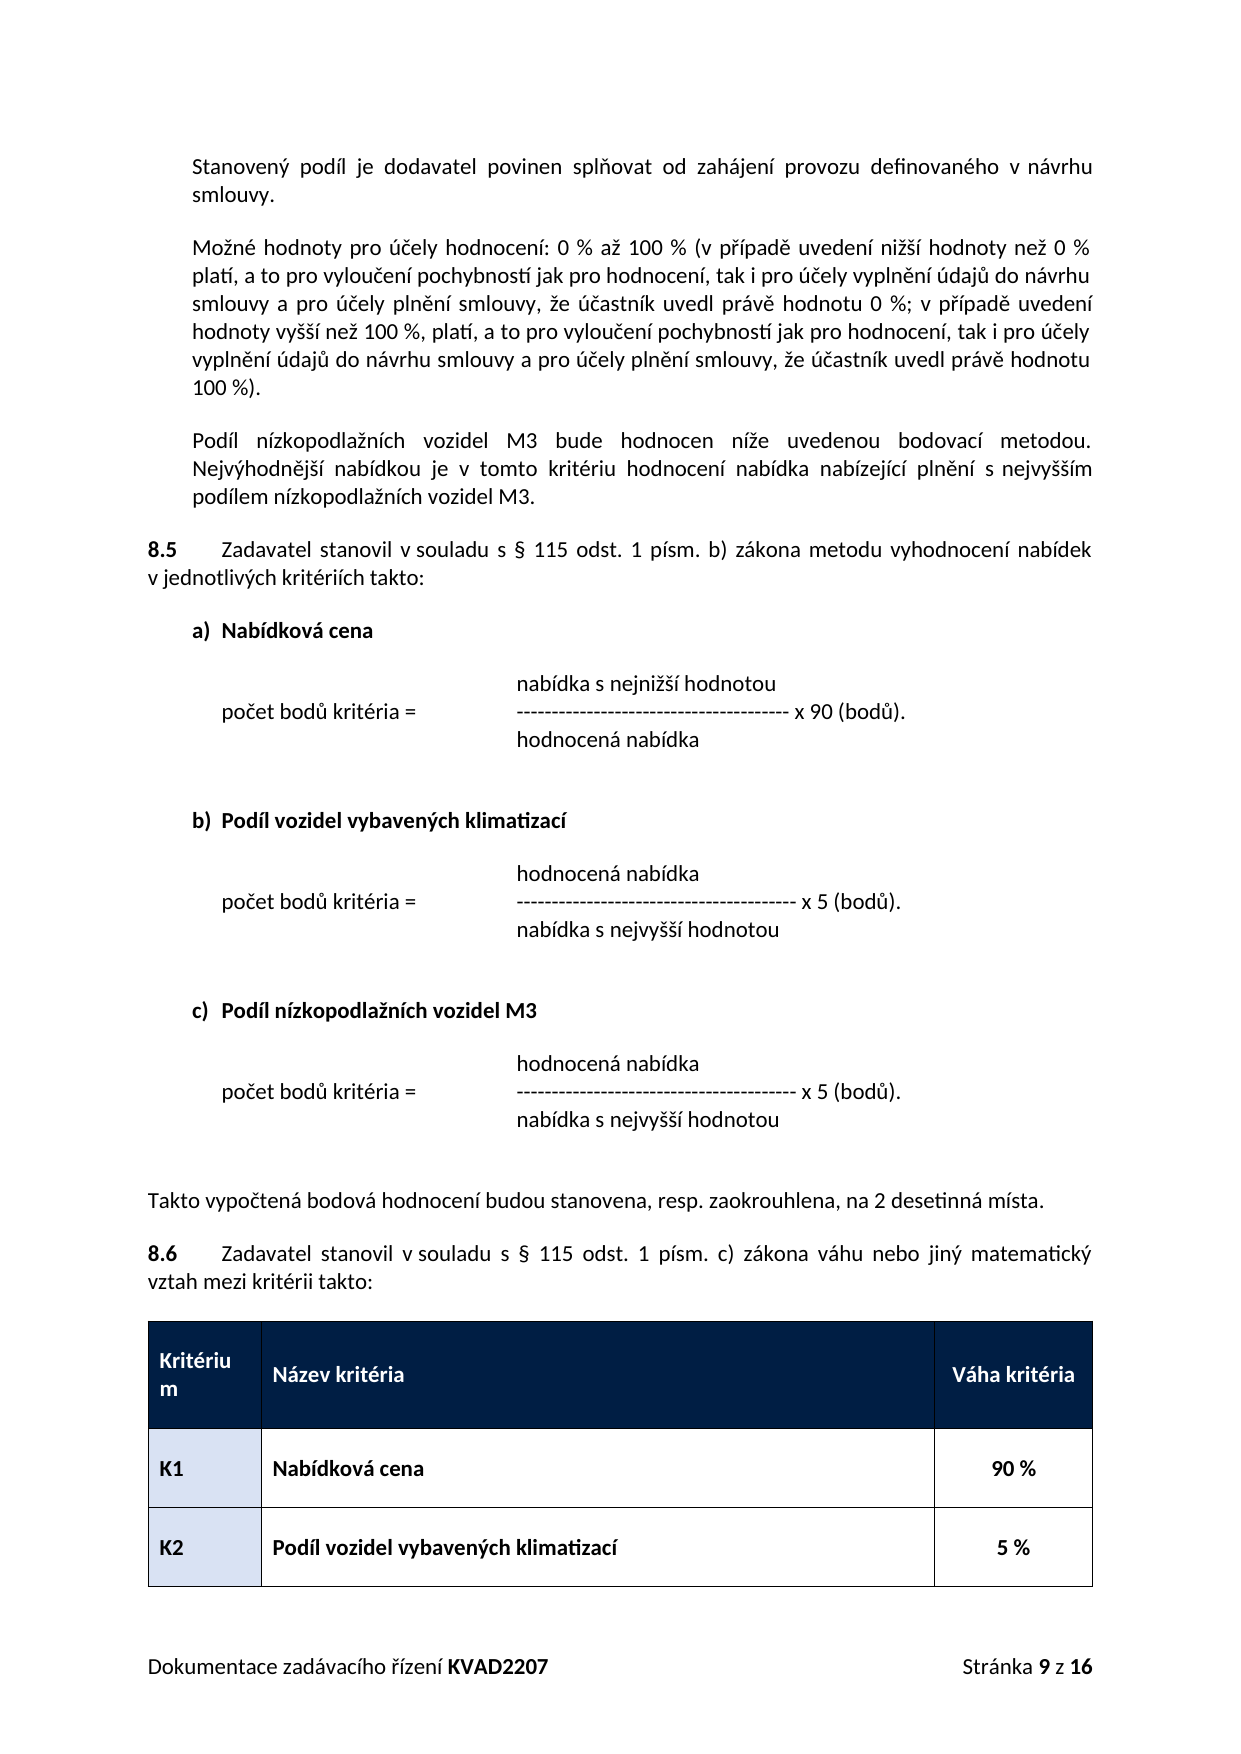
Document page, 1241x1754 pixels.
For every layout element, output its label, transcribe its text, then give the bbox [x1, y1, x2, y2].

text nabídka s nejvyšší hodnotou [443, 915, 1093, 943]
text hodnocená nabídka [443, 725, 1093, 753]
table_cell 5 % [935, 1508, 1092, 1586]
text hodnocená nabídka [443, 859, 1093, 887]
text Podíl nízkopodlažních vozidel M3 [192, 996, 1093, 1024]
list Takto vypočtená bodová hodnocení budou stanovena, resp. zaokrouhlena, na 2 desetinná místa. [148, 1186, 1093, 1214]
text Zadavatel stanovil v souladu s § 115 odst. 1 písm. b) zákona metodu vyhodnocení nabídek v jednotlivých kritériích takto: [148, 535, 1093, 591]
table_header Kritérium [149, 1322, 261, 1428]
table_cell K2 [149, 1508, 261, 1586]
text nabídka s nejvyšší hodnotou [443, 1105, 1093, 1133]
text hodnocená nabídka [443, 1049, 1093, 1077]
table_header Název kritéria [262, 1322, 934, 1428]
text nabídka s nejnižší hodnotou [516, 669, 1093, 697]
text Možné hodnoty pro účely hodnocení: 0 % až 100 % (v případě uvedení nižší hodnoty než 0 % platí, a to pro vyloučení pochybností jak pro hodnocení, tak i pro účely vyplnění údajů do návrhu smlouvy a pro účely plnění smlouvy, že účastník uvedl právě hodnotu 0 %; v případě uvedení hodnoty vyšší než 100 %, platí, a to pro vyloučení pochybností jak pro hodnocení, tak i pro účely vyplnění údajů do návrhu smlouvy a pro účely plnění smlouvy, že účastník uvedl právě hodnotu 100 %). [192, 233, 1093, 401]
table_cell Podíl vozidel vybavených klimatizací [262, 1508, 934, 1586]
table_cell 90 % [935, 1429, 1092, 1507]
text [192, 152, 1093, 208]
text Podíl vozidel vybavených klimatizací [192, 806, 1093, 834]
text počet bodů kritéria = ---------------------------------------- x 5 (bodů). [221, 1077, 1093, 1105]
table_cell K1 [149, 1429, 261, 1507]
text počet bodů kritéria = --------------------------------------- x 90 (bodů). [221, 697, 1093, 725]
text Podíl nízkopodlažních vozidel M3 bude hodnocen níže uvedenou bodovací metodou. Nejvýhodnější nabídkou je v tomto kritériu hodnocení nabídka nabízející plnění s nejvyšším podílem nízkopodlažních vozidel M3. [192, 426, 1093, 510]
table_header Váha kritéria [935, 1322, 1092, 1428]
text počet bodů kritéria = ---------------------------------------- x 5 (bodů). [221, 887, 1093, 915]
table_cell Nabídková cena [262, 1429, 934, 1507]
text Zadavatel stanovil v souladu s § 115 odst. 1 písm. c) zákona váhu nebo jiný matematický vztah mezi kritérii takto: [148, 1239, 1093, 1296]
text Nabídková cena [192, 616, 1093, 644]
